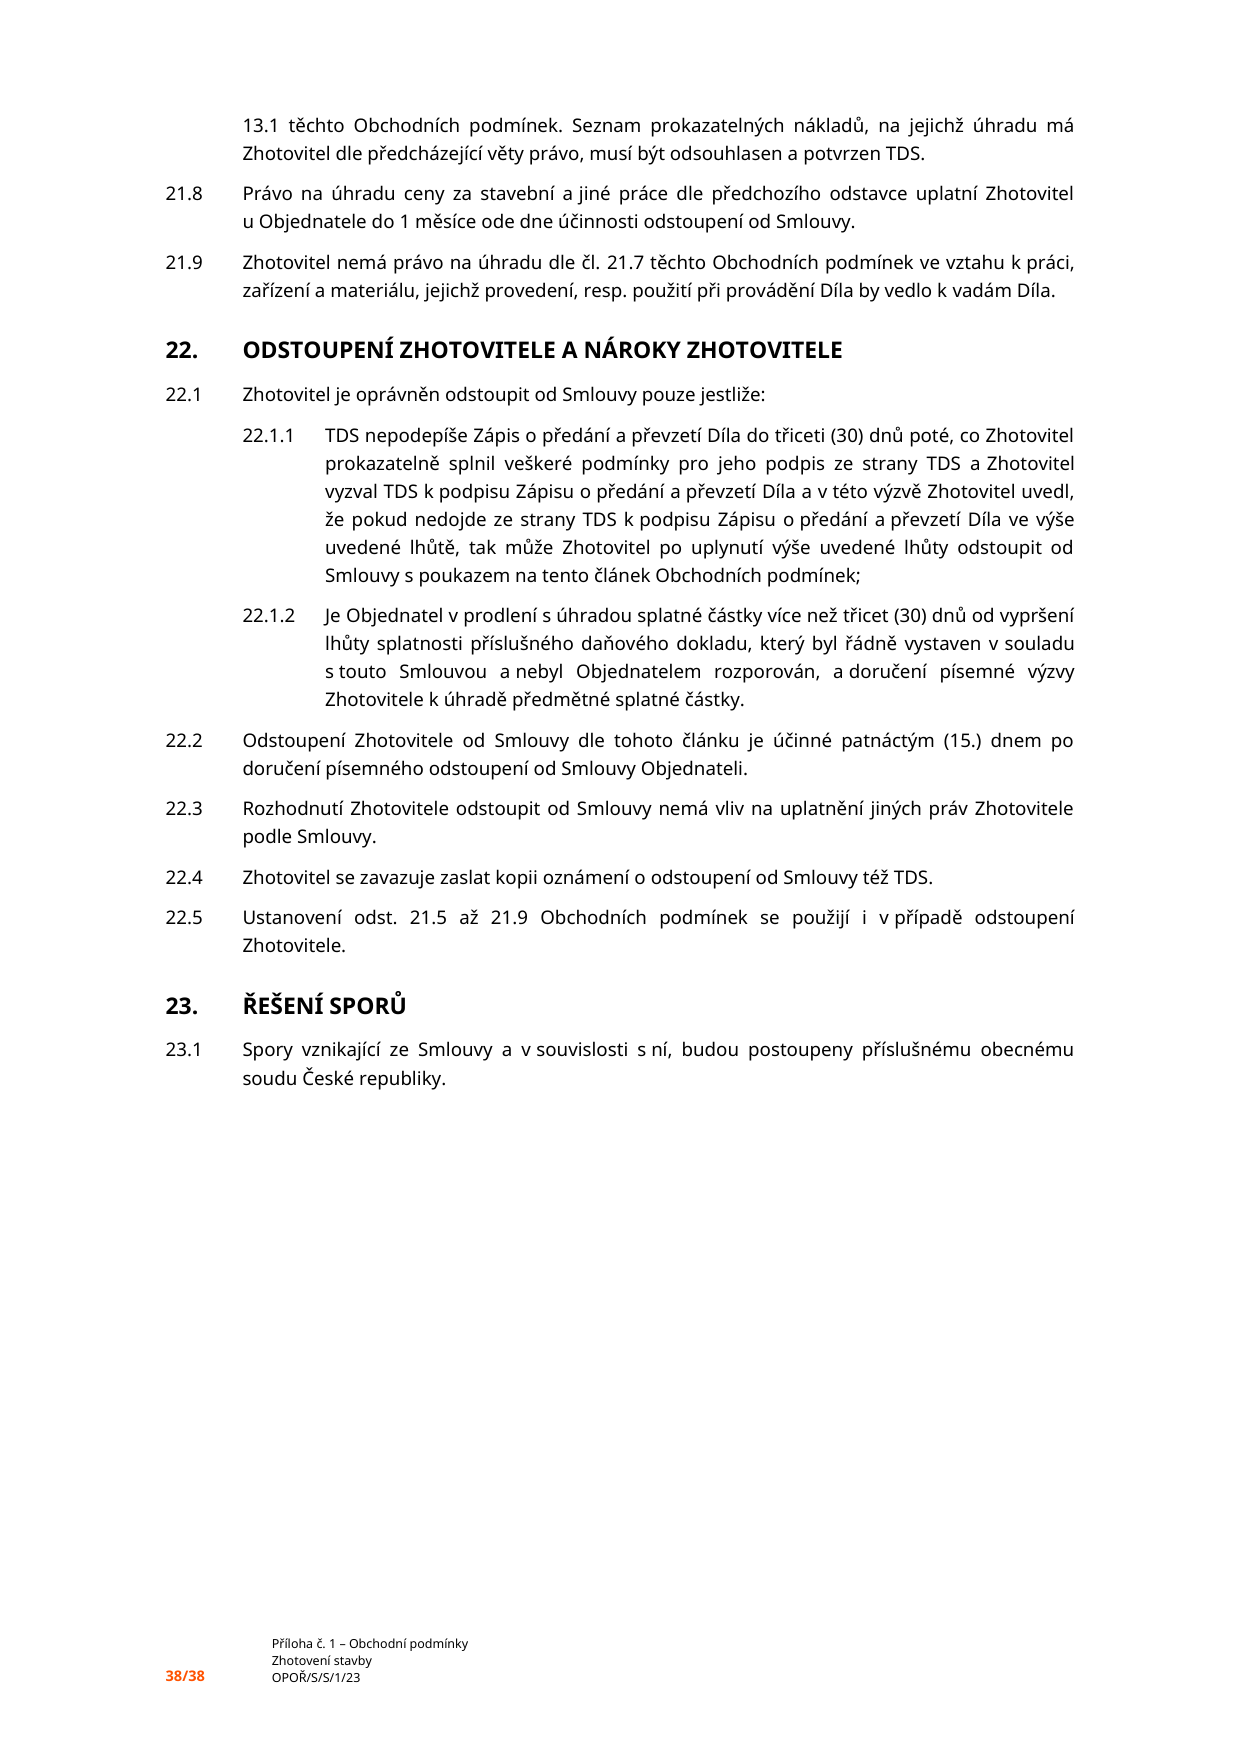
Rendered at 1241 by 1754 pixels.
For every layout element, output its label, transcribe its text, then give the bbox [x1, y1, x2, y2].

text Ustanovení odst. 21.5 až 21.9 Obchodních podmínek se použijí i v případě odstoupení Zhotovitele. [165, 905, 1075, 958]
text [165, 112, 1075, 166]
text Spory vznikající ze Smlouvy a v souvislosti s ní, budou postoupeny příslušnému obecnému soudu České republiky. [165, 1037, 1075, 1090]
text ŘEŠENÍ SPORŮ [165, 990, 1075, 1021]
text Odstoupení Zhotovitele od Smlouvy dle tohoto článku je účinné patnáctým (15.) dnem po doručení písemného odstoupení od Smlouvy Objednateli. [165, 727, 1075, 781]
text Zhotovitel je oprávněn odstoupit od Smlouvy pouze jestliže: [165, 381, 1075, 407]
text Právo na úhradu ceny za stavební a jiné práce dle předchozího odstavce uplatní Zhotovitel u Objednatele do 1 měsíce ode dne účinnosti odstoupení od Smlouvy. [165, 181, 1075, 234]
text Zhotovitel se zavazuje zaslat kopii oznámení o odstoupení od Smlouvy též TDS. [165, 864, 1075, 890]
text Zhotovitel nemá právo na úhradu dle čl. 21.7 těchto Obchodních podmínek ve vztahu k práci, zařízení a materiálu, jejichž provedení, resp. použití při provádění Díla by vedlo k vadám Díla. [165, 249, 1075, 303]
text TDS nepodepíše Zápis o předání a převzetí Díla do třiceti (30) dnů poté, co Zhotovitel prokazatelně splnil veškeré podmínky pro jeho podpis ze strany TDS a Zhotovitel vyzval TDS k podpisu Zápisu o předání a převzetí Díla a v této výzvě Zhotovitel uvedl, že pokud nedojde ze strany TDS k podpisu Zápisu o předání a převzetí Díla ve výše uvedené lhůtě, tak může Zhotovitel po uplynutí výše uvedené lhůty odstoupit od Smlouvy s poukazem na tento článek Obchodních podmínek; [242, 422, 1075, 587]
text ODSTOUPENÍ ZHOTOVITELE A NÁROKY ZHOTOVITELE [165, 334, 1075, 366]
text Je Objednatel v prodlení s úhradou splatné částky více než třicet (30) dnů od vypršení lhůty splatnosti příslušného daňového dokladu, který byl řádně vystaven v souladu s touto Smlouvou a nebyl Objednatelem rozporován, a doručení písemné výzvy Zhotovitele k úhradě předmětné splatné částky. [242, 602, 1075, 712]
text Rozhodnutí Zhotovitele odstoupit od Smlouvy nemá vliv na uplatnění jiných práv Zhotovitele podle Smlouvy. [165, 796, 1075, 849]
